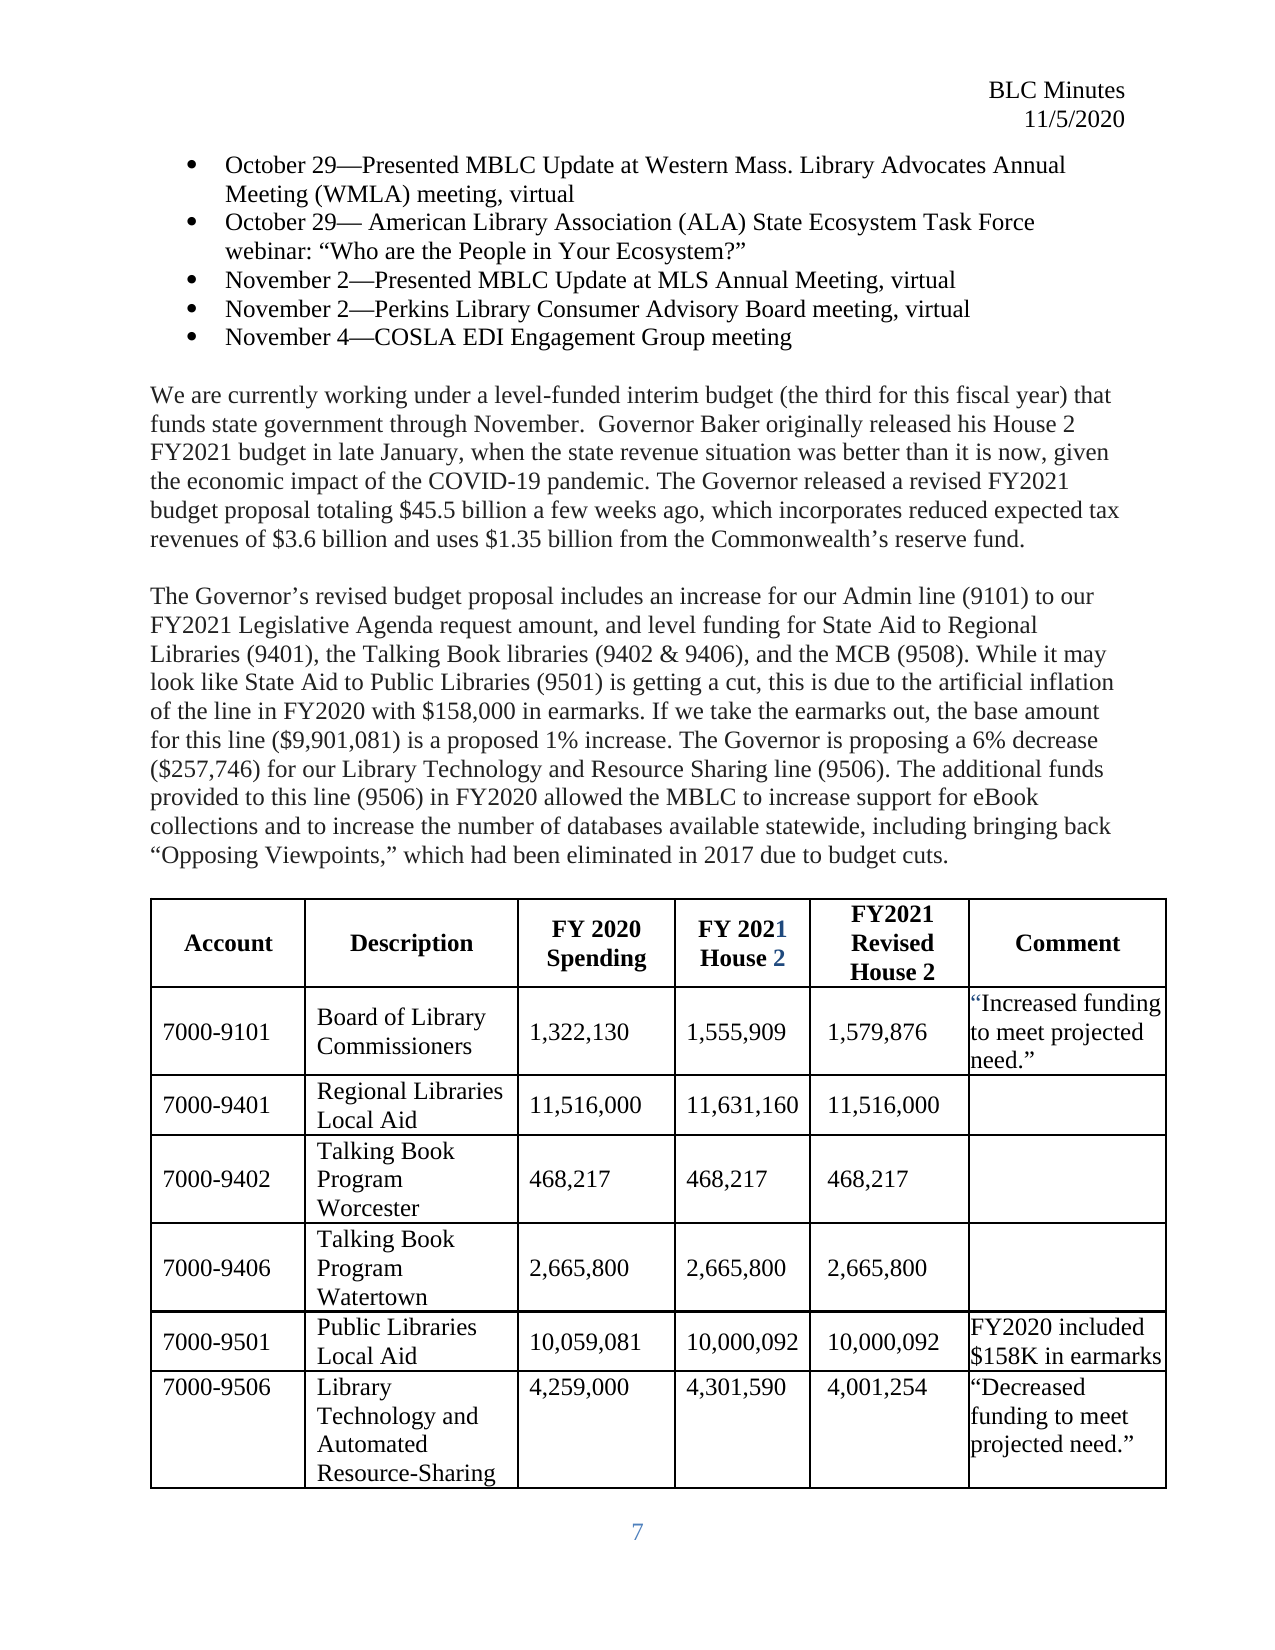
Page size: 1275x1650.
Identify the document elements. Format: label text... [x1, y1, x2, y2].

table_cell 1,322,130 [519, 988, 674, 1074]
table_cell 468,217 [816, 1136, 968, 1222]
table_cell 11,631,160 [676, 1076, 809, 1134]
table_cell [306, 1372, 517, 1487]
table_cell 11,516,000 [816, 1076, 968, 1134]
table_header Account [152, 900, 304, 986]
table_cell 7000-9506 [152, 1372, 304, 1487]
text We are currently working under a level-funded interim budget (the third for this fiscal year) that funds state government through November. Governor Baker originally released his House 2 FY2021 budget in late January, when the state revenue situation was better than it is now, given the economic impact of the COVID-19 pandemic. The Governor released a revised FY2021 budget proposal totaling $45.5 billion a few weeks ago, which incorporates reduced expected tax revenues of $3.6 billion and uses $1.35 billion from the Commonwealth’s reserve fund. [150, 380, 1125, 552]
table_cell 4,301,590 [676, 1372, 809, 1487]
table_cell 2,665,800 [519, 1224, 674, 1310]
list November 4—COSLA EDI Engagement Group meeting [187, 322, 1125, 351]
table_cell 2,665,800 [816, 1224, 968, 1310]
table_cell [970, 1076, 1165, 1134]
table_cell “Increased funding to meet projected need.” [970, 988, 1165, 1074]
table_cell 1,555,909 [676, 988, 809, 1074]
table_cell 7000-9401 [152, 1076, 304, 1134]
table_cell Public Libraries Local Aid [306, 1313, 517, 1370]
table_cell Talking Book Program Worcester [306, 1136, 517, 1222]
table_cell Talking Book Program Watertown [306, 1224, 517, 1310]
table_cell Regional Libraries Local Aid [306, 1076, 517, 1134]
table_header FY 2021 House 2 [676, 900, 809, 986]
list November 2—Perkins Library Consumer Advisory Board meeting, virtual [187, 294, 1125, 322]
table_cell Board of Library Commissioners [306, 988, 517, 1074]
table_cell 7000-9406 [152, 1224, 304, 1310]
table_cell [970, 1372, 1165, 1487]
list November 2—Presented MBLC Update at MLS Annual Meeting, virtual [187, 265, 1125, 294]
table_header FY2021 Revised House 2 [816, 900, 968, 986]
table_cell 4,001,254 [816, 1372, 968, 1487]
table_cell 7000-9101 [152, 988, 304, 1074]
table_cell 10,000,092 [676, 1313, 809, 1370]
table_cell 7000-9402 [152, 1136, 304, 1222]
list October 29—Presented MBLC Update at Western Mass. Library Advocates Annual Meeting (WMLA) meeting, virtual [187, 150, 1125, 207]
table_cell [970, 1224, 1165, 1310]
table_header Comment [970, 900, 1165, 986]
table_cell 2,665,800 [676, 1224, 809, 1310]
table_cell 7000-9501 [152, 1313, 304, 1370]
table_cell 10,000,092 [816, 1313, 968, 1370]
table_cell 1,579,876 [816, 988, 968, 1074]
table_cell 10,059,081 [519, 1313, 674, 1370]
table_cell FY2020 included $158K in earmarks [970, 1313, 1165, 1370]
table_cell 468,217 [676, 1136, 809, 1222]
table_cell [970, 1136, 1165, 1222]
table_header Description [306, 900, 517, 986]
table_cell 11,516,000 [519, 1076, 674, 1134]
table_cell 4,259,000 [519, 1372, 674, 1487]
list October 29— American Library Association (ALA) State Ecosystem Task Force webinar: “Who are the People in Your Ecosystem?” [187, 207, 1125, 265]
text The Governor’s revised budget proposal includes an increase for our Admin line (9101) to our FY2021 Legislative Agenda request amount, and level funding for State Aid to Regional Libraries (9401), the Talking Book libraries (9402 & 9406), and the MCB (9508). While it may look like State Aid to Public Libraries (9501) is getting a cut, this is due to the artificial inflation of the line in FY2020 with $158,000 in earmarks. If we take the earmarks out, the base amount for this line ($9,901,081) is a proposed 1% increase. The Governor is proposing a 6% decrease ($257,746) for our Library Technology and Resource Sharing line (9506). The additional funds provided to this line (9506) in FY2020 allowed the MBLC to increase support for eBook collections and to increase the number of databases available statewide, including bringing back “Opposing Viewpoints,” which had been eliminated in 2017 due to budget cuts. [150, 581, 1125, 869]
table_header FY 2020 Spending [519, 900, 674, 986]
table_cell 468,217 [519, 1136, 674, 1222]
